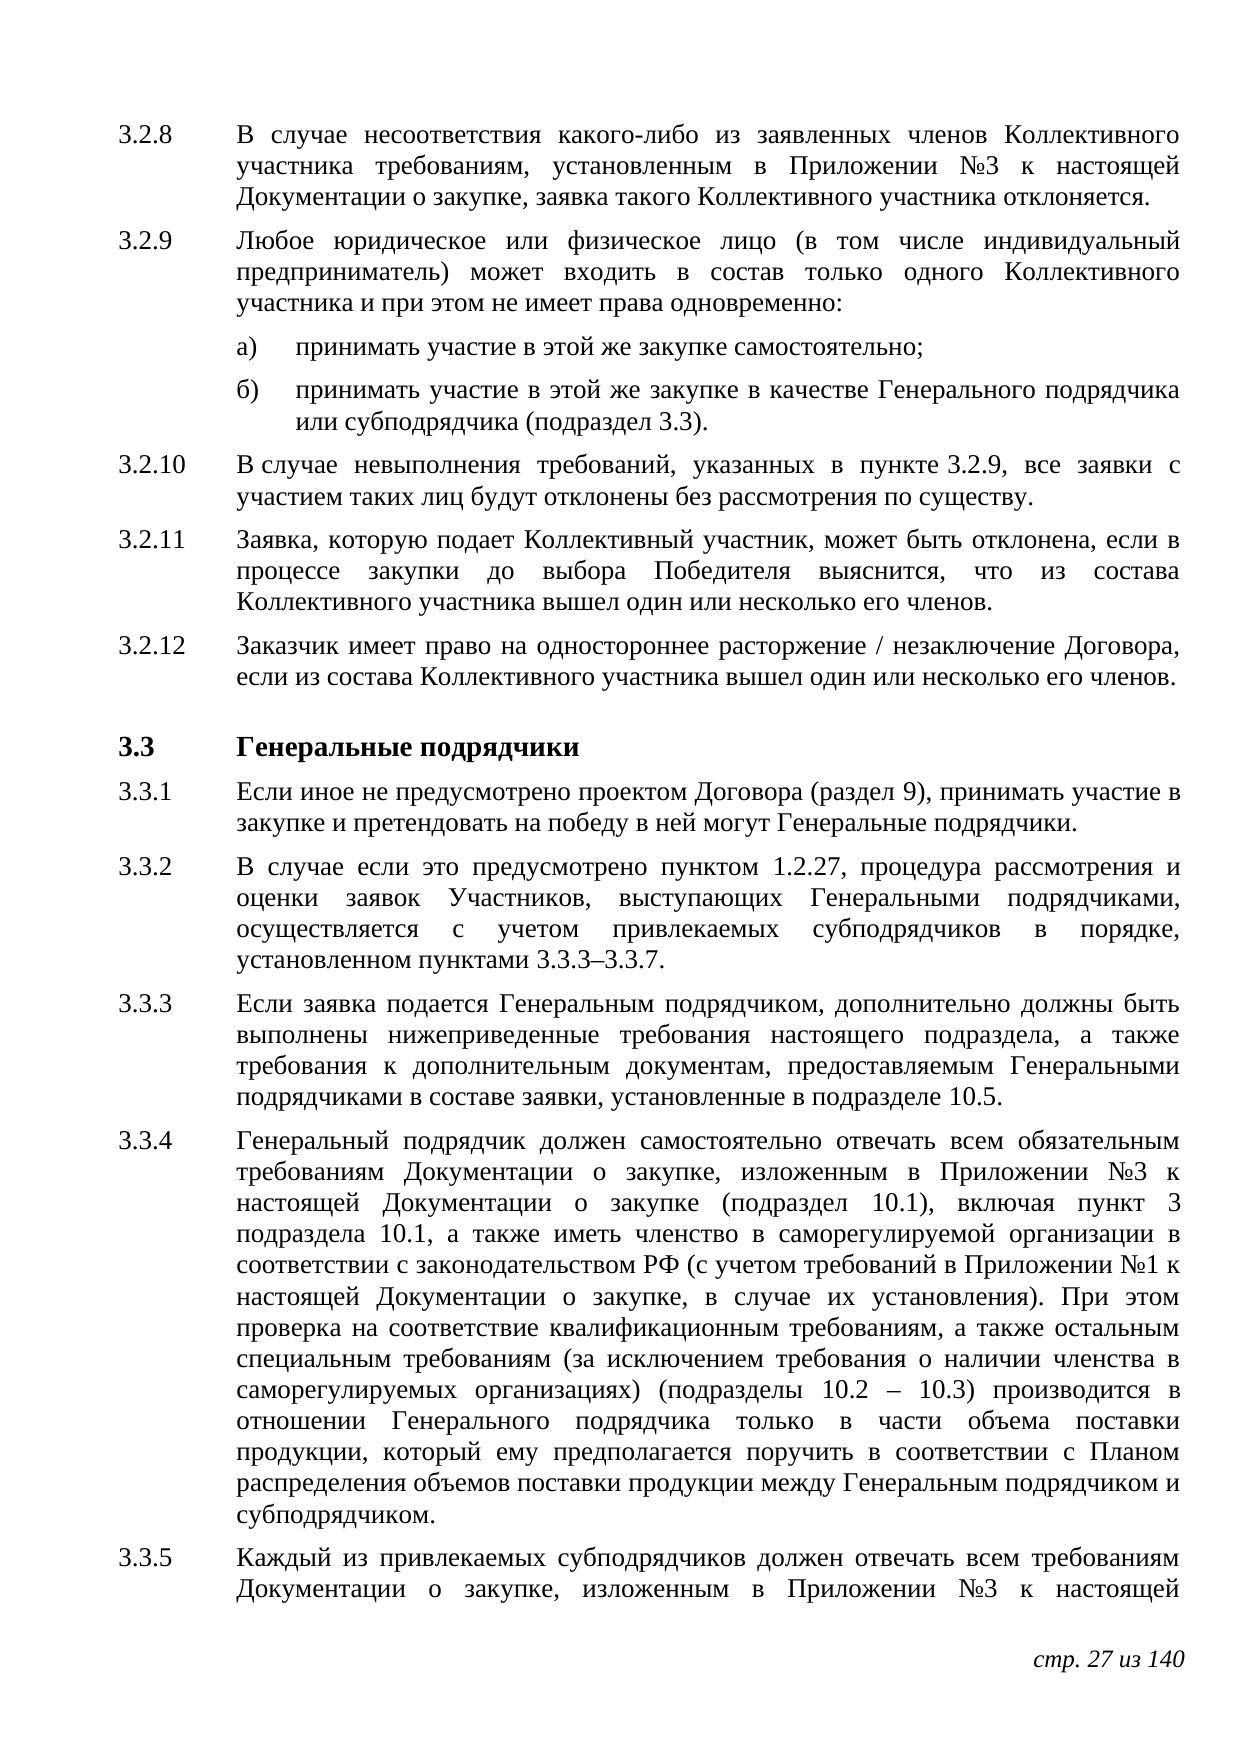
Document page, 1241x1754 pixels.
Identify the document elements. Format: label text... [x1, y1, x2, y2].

text В случае если это предусмотрено пунктом 1.2.27, процедура рассмотрения и оценки заявок Участников, выступающих Генеральными подрядчиками, осуществляется с учетом привлекаемых субподрядчиков в порядке, установленном пунктами 3.3.3–3.3.7. [118, 850, 1181, 974]
text Заказчик имеет право на одностороннее расторжение / незаключение Договора, если из состава Коллективного участника вышел один или несколько его членов. [118, 629, 1181, 691]
text В случае невыполнения требований, указанных в пункте 3.2.9, все заявки с участием таких лиц будут отклонены без рассмотрения по существу. [118, 448, 1181, 511]
text принимать участие в этой же закупке в качестве Генерального подрядчика или субподрядчика (подраздел 3.3). [236, 374, 1181, 436]
text В случае несоответствия какого-либо из заявленных членов Коллективного участника требованиям, установленным в Приложении №3 к настоящей Документации о закупке, заявка такого Коллективного участника отклоняется. [118, 118, 1181, 212]
text Генеральный подрядчик должен самостоятельно отвечать всем обязательным требованиям Документации о закупке, изложенным в Приложении №3 к настоящей Документации о закупке (подраздел 10.1), включая пункт 3 подраздела 10.1, а также иметь членство в саморегулируемой организации в соответствии с законодательством РФ (с учетом требований в Приложении №1 к настоящей Документации о закупке, в случае их установления). При этом проверка на соответствие квалификационным требованиям, а также остальным специальным требованиям (за исключением требования о наличии членства в саморегулируемых организациях) (подразделы 10.2 – 10.3) производится в отношении Генерального подрядчика только в части объема поставки продукции, который ему предполагается поручить в соответствии с Планом распределения объемов поставки продукции между Генеральным подрядчиком и субподрядчиком. [118, 1124, 1181, 1529]
text Любое юридическое или физическое лицо (в том числе индивидуальный предприниматель) может входить в состав только одного Коллективного участника и при этом не имеет права одновременно: [118, 224, 1181, 317]
text принимать участие в этой же закупке самостоятельно; [236, 330, 1181, 361]
text Если заявка подается Генеральным подрядчиком, дополнительно должны быть выполнены нижеприведенные требования настоящего подраздела, а также требования к дополнительным документам, предоставляемым Генеральными подрядчиками в составе заявки, установленные в подразделе 10.5. [118, 987, 1181, 1111]
text Заявка, которую подает Коллективный участник, может быть отклонена, если в процессе закупки до выбора Победителя выяснится, что из состава Коллективного участника вышел один или несколько его членов. [118, 523, 1181, 617]
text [118, 1541, 1181, 1604]
subtitle Генеральные подрядчики [118, 729, 1181, 762]
text Если иное не предусмотрено проектом Договора (раздел 9), принимать участие в закупке и претендовать на победу в ней могут Генеральные подрядчики. [118, 775, 1181, 837]
